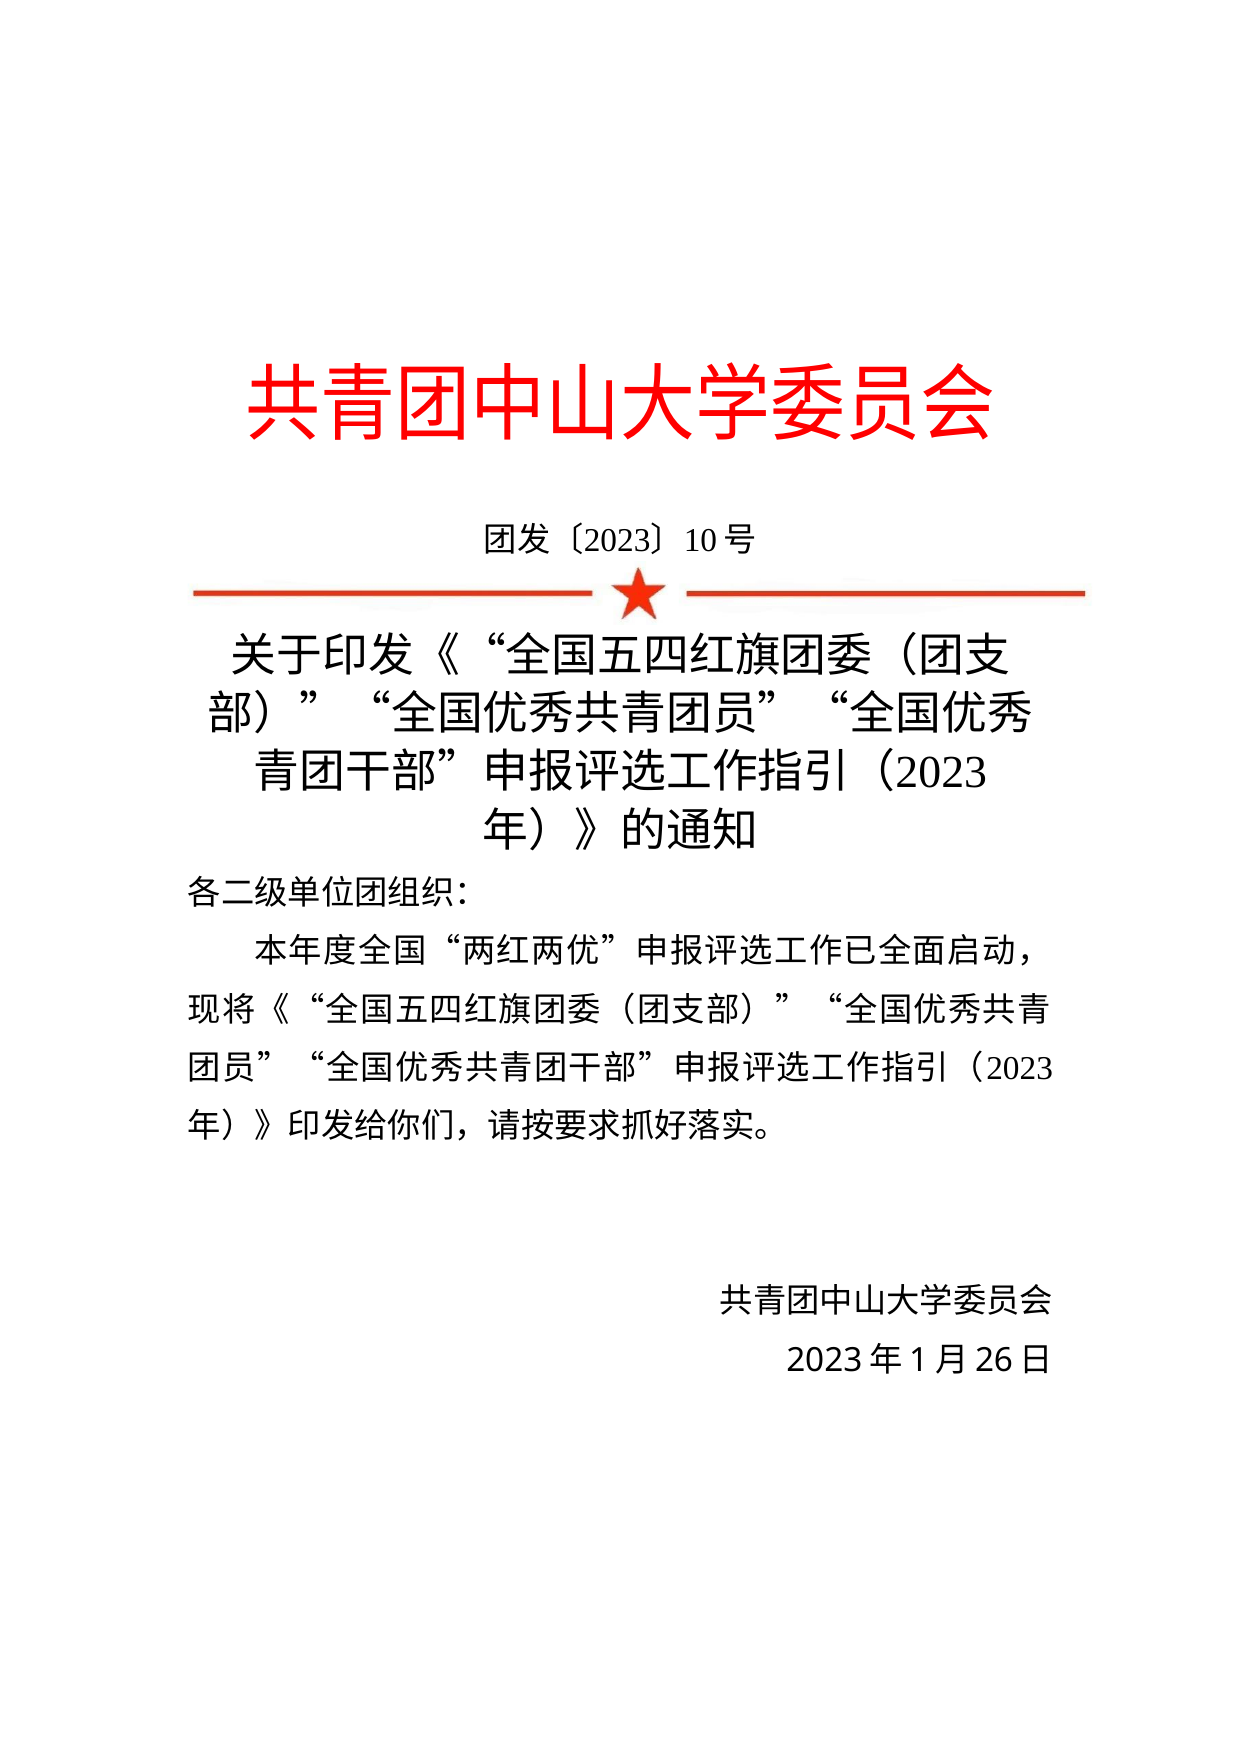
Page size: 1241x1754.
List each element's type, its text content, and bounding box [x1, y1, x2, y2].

text 共青团中山大学委员会 [187, 1266, 1053, 1324]
text 本年度全国“两红两优”申报评选工作已全面启动，现将《“全国五四红旗团委（团支部）”“全国优秀共青团员”“全国优秀共青团干部”申报评选工作指引（2023年）》印发给你们，请按要求抓好落实。 [187, 916, 1053, 1149]
text 共青团中山大学委员会 [187, 337, 1053, 458]
picture [187, 561, 1093, 625]
text 2023年1月26日 [187, 1324, 1053, 1383]
text 团发〔2023〕10号 [187, 508, 1053, 561]
text 关于印发《“全国五四红旗团委（团支部）”“全国优秀共青团员”“全国优秀青团干部”申报评选工作指引（2023年）》的通知 [187, 625, 1053, 858]
text 各二级单位团组织： [187, 858, 1053, 916]
